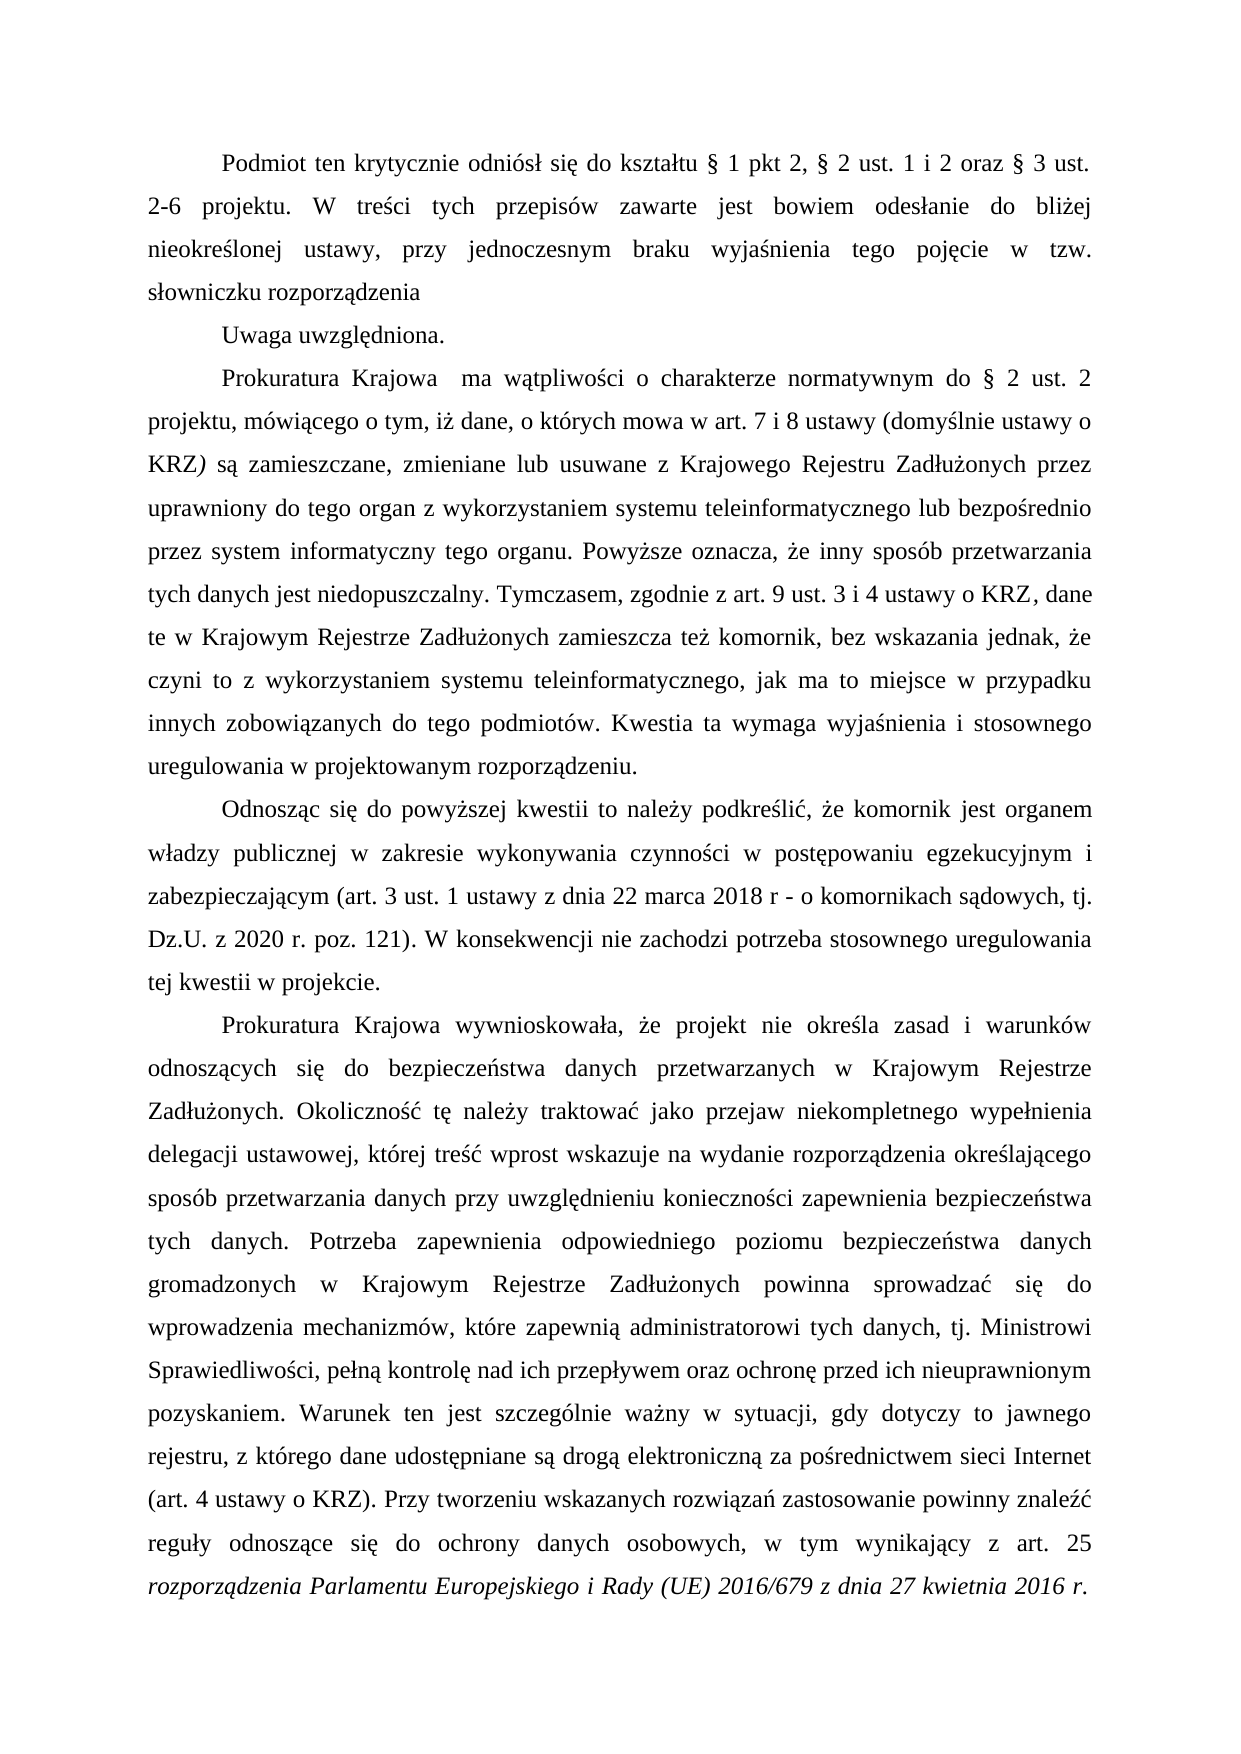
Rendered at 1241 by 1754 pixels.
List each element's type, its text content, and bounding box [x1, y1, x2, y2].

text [148, 1010, 1093, 1599]
text Podmiot ten krytycznie odniósł się do kształtu § 1 pkt 2, § 2 ust. 1 i 2 oraz § 3 ust. 2-6 projektu. W treści tych przepisów zawarte jest bowiem odesłanie do bliżej nieokreślonej ustawy, przy jednoczesnym braku wyjaśnienia tego pojęcie w tzw. słowniczku rozporządzenia [148, 148, 1093, 306]
text Prokuratura Krajowa ma wątpliwości o charakterze normatywnym do § 2 ust. 2 projektu, mówiącego o tym, iż dane, o których mowa w art. 7 i 8 ustawy (domyślnie ustawy o KRZ) są zamieszczane, zmieniane lub usuwane z Krajowego Rejestru Zadłużonych przez uprawniony do tego organ z wykorzystaniem systemu teleinformatycznego lub bezpośrednio przez system informatyczny tego organu. Powyższe oznacza, że inny sposób przetwarzania tych danych jest niedopuszczalny. Tymczasem, zgodnie z art. 9 ust. 3 i 4 ustawy o KRZ, dane te w Krajowym Rejestrze Zadłużonych zamieszcza też komornik, bez wskazania jednak, że czyni to z wykorzystaniem systemu teleinformatycznego, jak ma to miejsce w przypadku innych zobowiązanych do tego podmiotów. Kwestia ta wymaga wyjaśnienia i stosownego uregulowania w projektowanym rozporządzeniu. [148, 363, 1093, 780]
text Uwaga uwzględniona. [148, 320, 1093, 349]
text Odnosząc się do powyższej kwestii to należy podkreślić, że komornik jest organem władzy publicznej w zakresie wykonywania czynności w postępowaniu egzekucyjnym i zabezpieczającym (art. 3 ust. 1 ustawy z dnia 22 marca 2018 r - o komornikach sądowych, tj. Dz.U. z 2020 r. poz. 121). W konsekwencji nie zachodzi potrzeba stosownego uregulowania tej kwestii w projekcie. [148, 794, 1093, 996]
